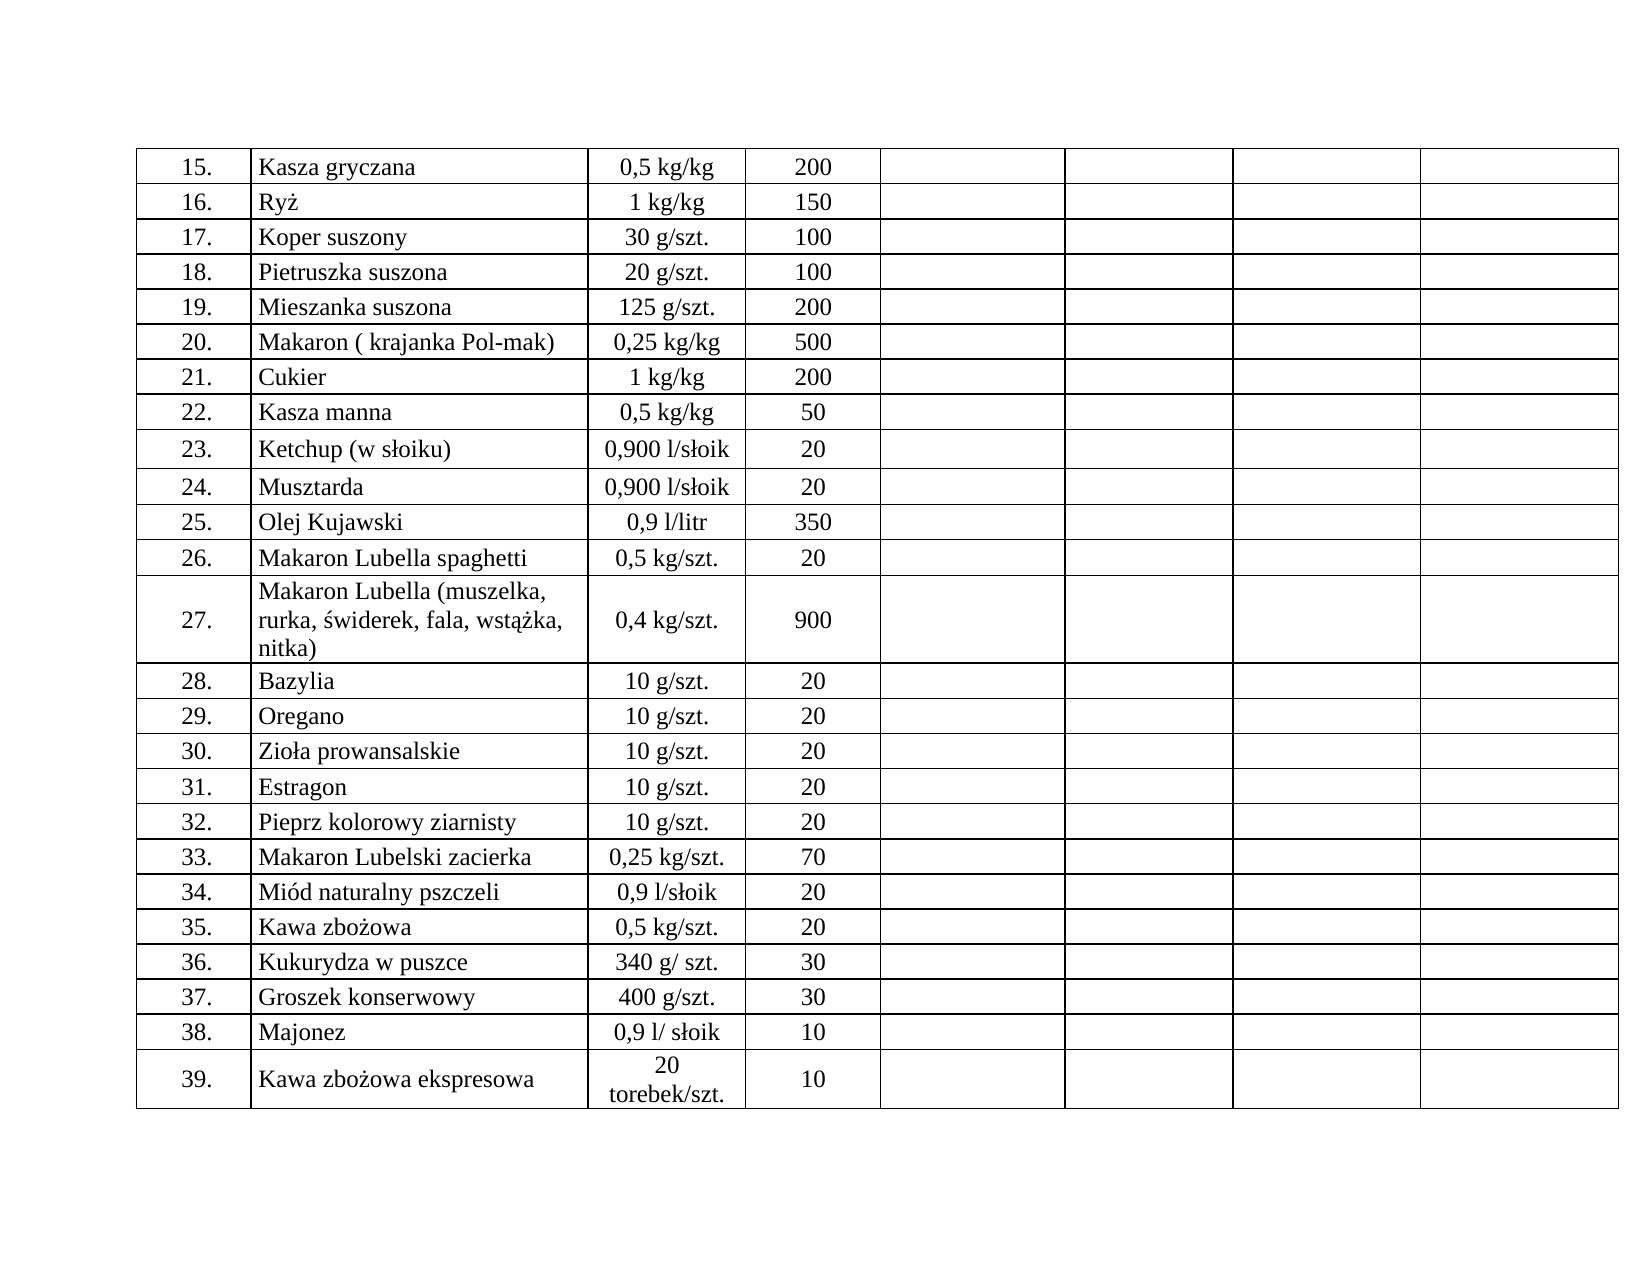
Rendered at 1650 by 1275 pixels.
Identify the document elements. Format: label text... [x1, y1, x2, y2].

table_cell Pietruszka suszona [252, 255, 587, 288]
table_cell [1421, 840, 1618, 873]
table_cell Makaron Lubelski zacierka [252, 840, 587, 873]
table_cell 20 [746, 769, 880, 803]
table_cell [881, 430, 1064, 467]
table_cell [881, 505, 1064, 538]
table_cell [1066, 875, 1232, 908]
table_cell [881, 255, 1064, 288]
table_cell Estragon [252, 769, 587, 803]
table_cell [1421, 325, 1618, 358]
table_cell 350 [746, 505, 880, 538]
table_cell 10 g/szt. [589, 804, 745, 838]
table_cell 30 g/szt. [589, 220, 745, 253]
table_cell [881, 875, 1064, 908]
table_cell 21. [137, 360, 250, 393]
table_cell [1234, 804, 1420, 838]
table_cell 0,25 kg/szt. [589, 840, 745, 873]
table_cell [881, 360, 1064, 393]
table_cell [1234, 734, 1420, 768]
table_cell [881, 1050, 1064, 1107]
table_cell 20 [746, 699, 880, 732]
table_cell 20 torebek/szt. [589, 1050, 745, 1107]
table_cell 15. [137, 149, 250, 183]
table_cell [1066, 149, 1232, 183]
table_cell Koper suszony [252, 220, 587, 253]
table_cell [881, 699, 1064, 732]
table_cell 22. [137, 395, 250, 428]
table_cell Kawa zbożowa [252, 910, 587, 943]
table_cell 23. [137, 430, 250, 467]
table_cell 0,9 l/słoik [589, 875, 745, 908]
table_cell [1234, 1015, 1420, 1048]
table_cell 39. [137, 1050, 250, 1107]
table_cell [1421, 290, 1618, 323]
table_cell Makaron ( krajanka Pol-mak) [252, 325, 587, 358]
table_cell 20 [746, 469, 880, 503]
table_cell 0,900 l/słoik [589, 469, 745, 503]
table_cell [881, 840, 1064, 873]
table_cell [1421, 910, 1618, 943]
table_cell [1234, 910, 1420, 943]
table_cell [1421, 220, 1618, 253]
table_cell [1066, 325, 1232, 358]
table_cell 0,9 l/ słoik [589, 1015, 745, 1048]
table_cell [1421, 255, 1618, 288]
table_cell 100 [746, 255, 880, 288]
table_cell [1234, 769, 1420, 803]
table_cell Bazylia [252, 664, 587, 697]
table_cell Cukier [252, 360, 587, 393]
table_cell 10 [746, 1050, 880, 1107]
table_cell [1421, 184, 1618, 218]
table_cell 25. [137, 505, 250, 538]
table_cell [1066, 576, 1232, 662]
table_cell 70 [746, 840, 880, 873]
table_cell 20 [746, 430, 880, 467]
table_cell 0,5 kg/kg [589, 395, 745, 428]
table_cell [1234, 220, 1420, 253]
table_cell 19. [137, 290, 250, 323]
table_cell 20 g/szt. [589, 255, 745, 288]
table_cell 125 g/szt. [589, 290, 745, 323]
table_cell 33. [137, 840, 250, 873]
table_cell [1066, 469, 1232, 503]
table_cell [1421, 576, 1618, 662]
table_cell [1421, 734, 1618, 768]
table_cell [881, 945, 1064, 978]
table_cell 31. [137, 769, 250, 803]
table_cell Miód naturalny pszczeli [252, 875, 587, 908]
table_cell 0,5 kg/szt. [589, 910, 745, 943]
table_cell [1234, 255, 1420, 288]
table_cell [1421, 945, 1618, 978]
table_cell [1234, 699, 1420, 732]
table_cell 20. [137, 325, 250, 358]
table_cell 10 g/szt. [589, 734, 745, 768]
table_cell Kasza gryczana [252, 149, 587, 183]
table_cell 0,5 kg/kg [589, 149, 745, 183]
table_cell 16. [137, 184, 250, 218]
table_cell [1234, 290, 1420, 323]
table_cell [1421, 1050, 1618, 1107]
table_cell [1066, 980, 1232, 1013]
table_cell 0,9 l/litr [589, 505, 745, 538]
table_cell Pieprz kolorowy ziarnisty [252, 804, 587, 838]
table_cell [1234, 325, 1420, 358]
table_cell 10 [746, 1015, 880, 1048]
table_cell [1066, 255, 1232, 288]
table_cell [1421, 1015, 1618, 1048]
table_cell [881, 149, 1064, 183]
table_cell [1066, 184, 1232, 218]
table_cell [881, 664, 1064, 697]
table_cell 20 [746, 734, 880, 768]
table_cell [1234, 469, 1420, 503]
table_cell [1234, 664, 1420, 697]
table_cell Zioła prowansalskie [252, 734, 587, 768]
table_cell Oregano [252, 699, 587, 732]
table_cell 200 [746, 360, 880, 393]
table_cell Majonez [252, 1015, 587, 1048]
table_cell [1421, 395, 1618, 428]
table_cell [881, 469, 1064, 503]
table_cell [1066, 664, 1232, 697]
table_cell [1421, 804, 1618, 838]
table_cell 200 [746, 290, 880, 323]
table_cell [1066, 395, 1232, 428]
table_cell Groszek konserwowy [252, 980, 587, 1013]
table_cell 10 g/szt. [589, 699, 745, 732]
table_cell 10 g/szt. [589, 664, 745, 697]
table_cell [1234, 875, 1420, 908]
table_cell 32. [137, 804, 250, 838]
table_cell 35. [137, 910, 250, 943]
table_cell Kukurydza w puszce [252, 945, 587, 978]
table_cell [1066, 1015, 1232, 1048]
table_cell [1234, 184, 1420, 218]
table_cell [1066, 699, 1232, 732]
table_cell 34. [137, 875, 250, 908]
table_cell [1234, 945, 1420, 978]
table_cell [1066, 945, 1232, 978]
table_cell 100 [746, 220, 880, 253]
table_cell [881, 290, 1064, 323]
table_cell [1066, 540, 1232, 574]
table_cell [1234, 1050, 1420, 1107]
table_cell 340 g/ szt. [589, 945, 745, 978]
table_cell 0,900 l/słoik [589, 430, 745, 467]
table_cell [1421, 360, 1618, 393]
table_cell Musztarda [252, 469, 587, 503]
table_cell [1066, 734, 1232, 768]
table_cell 37. [137, 980, 250, 1013]
table_cell [1066, 769, 1232, 803]
table_cell [1421, 540, 1618, 574]
table_cell 26. [137, 540, 250, 574]
table_cell [1421, 980, 1618, 1013]
table_cell [1066, 220, 1232, 253]
table_cell [1066, 1050, 1232, 1107]
table_cell [881, 184, 1064, 218]
table_cell [1234, 980, 1420, 1013]
table_cell [1234, 576, 1420, 662]
table_cell 28. [137, 664, 250, 697]
table_cell [1421, 505, 1618, 538]
table_cell 36. [137, 945, 250, 978]
table_cell [1066, 290, 1232, 323]
table_cell Ketchup (w słoiku) [252, 430, 587, 467]
table_cell 900 [746, 576, 880, 662]
table_cell 1 kg/kg [589, 184, 745, 218]
table_cell Kasza manna [252, 395, 587, 428]
table_cell [881, 980, 1064, 1013]
table_cell [1421, 769, 1618, 803]
table_cell 200 [746, 149, 880, 183]
table_cell 500 [746, 325, 880, 358]
table_cell 29. [137, 699, 250, 732]
table_cell 30 [746, 980, 880, 1013]
table_cell [1066, 840, 1232, 873]
table_cell 17. [137, 220, 250, 253]
table_cell [1234, 149, 1420, 183]
table_cell Makaron Lubella (muszelka, rurka, świderek, fala, wstążka, nitka) [252, 576, 587, 662]
table_cell [881, 220, 1064, 253]
table_cell Makaron Lubella spaghetti [252, 540, 587, 574]
table_cell [1234, 360, 1420, 393]
table_cell [1421, 149, 1618, 183]
table_cell 0,25 kg/kg [589, 325, 745, 358]
table_cell Olej Kujawski [252, 505, 587, 538]
table_cell [881, 804, 1064, 838]
table_cell [881, 395, 1064, 428]
table_cell [1234, 540, 1420, 574]
table_cell [881, 325, 1064, 358]
table_cell 30. [137, 734, 250, 768]
table_cell 150 [746, 184, 880, 218]
table_cell [881, 910, 1064, 943]
table_cell [881, 734, 1064, 768]
table_cell 18. [137, 255, 250, 288]
table_cell [1234, 395, 1420, 428]
table_cell [881, 1015, 1064, 1048]
table_cell [1421, 699, 1618, 732]
table_cell 30 [746, 945, 880, 978]
table_cell 24. [137, 469, 250, 503]
table_cell Kawa zbożowa ekspresowa [252, 1050, 587, 1107]
table_cell 1 kg/kg [589, 360, 745, 393]
table_cell 20 [746, 804, 880, 838]
table_cell 38. [137, 1015, 250, 1048]
table_cell Ryż [252, 184, 587, 218]
table_cell 20 [746, 540, 880, 574]
table_cell [1066, 910, 1232, 943]
table_cell [1421, 469, 1618, 503]
table_cell [881, 540, 1064, 574]
table_cell [1066, 804, 1232, 838]
table_cell [1421, 875, 1618, 908]
table_cell [1421, 664, 1618, 697]
table_cell [881, 769, 1064, 803]
table_cell 27. [137, 576, 250, 662]
table_cell 10 g/szt. [589, 769, 745, 803]
table_cell [1234, 840, 1420, 873]
table_cell 20 [746, 875, 880, 908]
table_cell [1066, 430, 1232, 467]
table_cell 20 [746, 664, 880, 697]
table_cell [1066, 505, 1232, 538]
table_cell 400 g/szt. [589, 980, 745, 1013]
table_cell [881, 576, 1064, 662]
table_cell [1066, 360, 1232, 393]
table_cell 20 [746, 910, 880, 943]
table_cell 0,4 kg/szt. [589, 576, 745, 662]
table_cell Mieszanka suszona [252, 290, 587, 323]
table_cell [1421, 430, 1618, 467]
table_cell 0,5 kg/szt. [589, 540, 745, 574]
table_cell [1234, 430, 1420, 467]
table_cell 50 [746, 395, 880, 428]
table_cell [1234, 505, 1420, 538]
